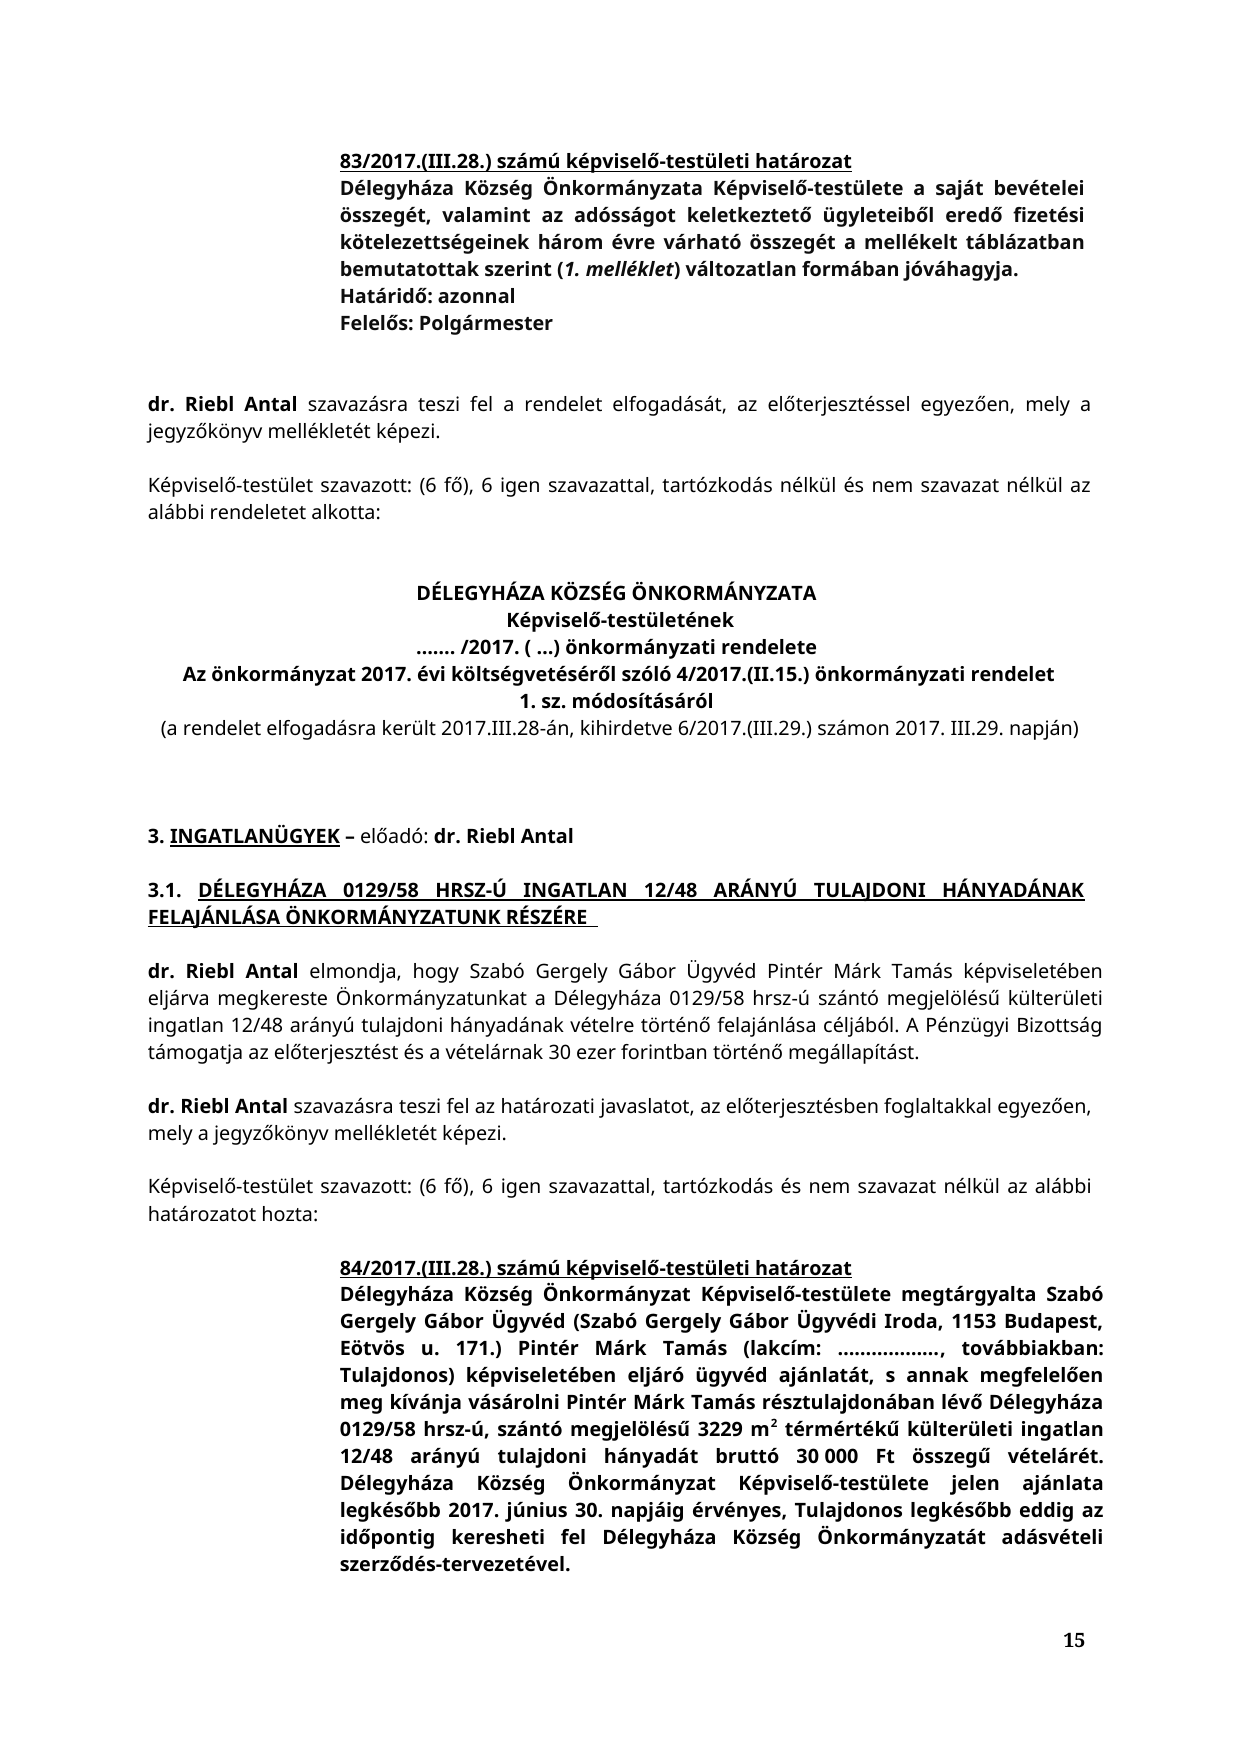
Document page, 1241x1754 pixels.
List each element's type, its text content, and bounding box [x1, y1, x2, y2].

text 83/2017.(III.28.) számú képviselő-testületi határozat [339, 148, 1093, 174]
text Képviselő-testület szavazott: (6 fő), 6 igen szavazattal, tartózkodás és nem szavazat nélkül az alábbi határozatot hozta: [148, 1173, 1093, 1227]
text dr. Riebl Antal elmondja, hogy Szabó Gergely Gábor Ügyvéd Pintér Márk Tamás képviseletében eljárva megkereste Önkormányzatunkat a Délegyháza 0129/58 hrsz-ú szántó megjelölésű külterületi ingatlan 12/48 arányú tulajdoni hányadának vételre történő felajánlása céljából. A Pénzügyi Bizottság támogatja az előterjesztést és a vételárnak 30 ezer forintban történő megállapítást. [148, 957, 1104, 1065]
text dr. Riebl Antal szavazásra teszi fel az határozati javaslatot, az előterjesztésben foglaltakkal egyezően, mely a jegyzőkönyv mellékletét képezi. [148, 1092, 1093, 1146]
text Délegyháza Község Önkormányzat Képviselő-testülete megtárgyalta Szabó Gergely Gábor Ügyvéd (Szabó Gergely Gábor Ügyvédi Iroda, 1153 Budapest, Eötvös u. 171.) Pintér Márk Tamás (lakcím: ………………, továbbiakban: Tulajdonos) képviseletében eljáró ügyvéd ajánlatát, s annak megfelelően meg kívánja vásárolni Pintér Márk Tamás résztulajdonában lévő Délegyháza 0129/58 hrsz-ú, szántó megjelölésű 3229 m2 térmértékű külterületi ingatlan 12/48 arányú tulajdoni hányadát bruttó 30 000 Ft összegű vételárét. Délegyháza Község Önkormányzat Képviselő-testülete jelen ajánlata legkésőbb 2017. június 30. napjáig érvényes, Tulajdonos legkésőbb eddig az időpontig keresheti fel Délegyháza Község Önkormányzatát adásvételi szerződés-tervezetével. [339, 1281, 1104, 1577]
text Az önkormányzat 2017. évi költségvetéséről szóló 4/2017.(II.15.) önkormányzati rendelet [148, 660, 1085, 687]
subtitle Képviselő-testületének [148, 606, 1093, 633]
text dr. Riebl Antal szavazásra teszi fel a rendelet elfogadását, az előterjesztéssel egyezően, mely a jegyzőkönyv mellékletét képezi. [148, 390, 1092, 444]
text ……. /2017. ( …) önkormányzati rendelete [148, 633, 1085, 660]
text (a rendelet elfogadásra került 2017.III.28-án, kihirdetve 6/2017.(III.29.) számon 2017. III.29. napján) [148, 714, 1093, 741]
text DÉLEGYHÁZA KÖZSÉG ÖNKORMÁNYZATA [148, 579, 1085, 606]
text Felelős: Polgármester [339, 309, 1085, 336]
text 1. sz. módosításáról [148, 687, 1085, 714]
text 84/2017.(III.28.) számú képviselő-testületi határozat [339, 1254, 1093, 1281]
text Határidő: azonnal [339, 282, 1085, 309]
text 3.1. DÉLEGYHÁZA 0129/58 HRSZ-Ú INGATLAN 12/48 ARÁNYÚ TULAJDONI HÁNYADÁNAK FELAJÁNLÁSA ÖNKORMÁNYZATUNK RÉSZÉRE [148, 876, 1085, 930]
text 3. INGATLANÜGYEK – előadó: dr. Riebl Antal [148, 822, 1093, 849]
text Délegyháza Község Önkormányzata Képviselő-testülete a saját bevételei összegét, valamint az adósságot keletkeztető ügyleteiből eredő fizetési kötelezettségeinek három évre várható összegét a mellékelt táblázatban bemutatottak szerint (1. melléklet) változatlan formában jóváhagyja. [339, 174, 1085, 282]
text Képviselő-testület szavazott: (6 fő), 6 igen szavazattal, tartózkodás nélkül és nem szavazat nélkül az alábbi rendeletet alkotta: [148, 471, 1092, 525]
